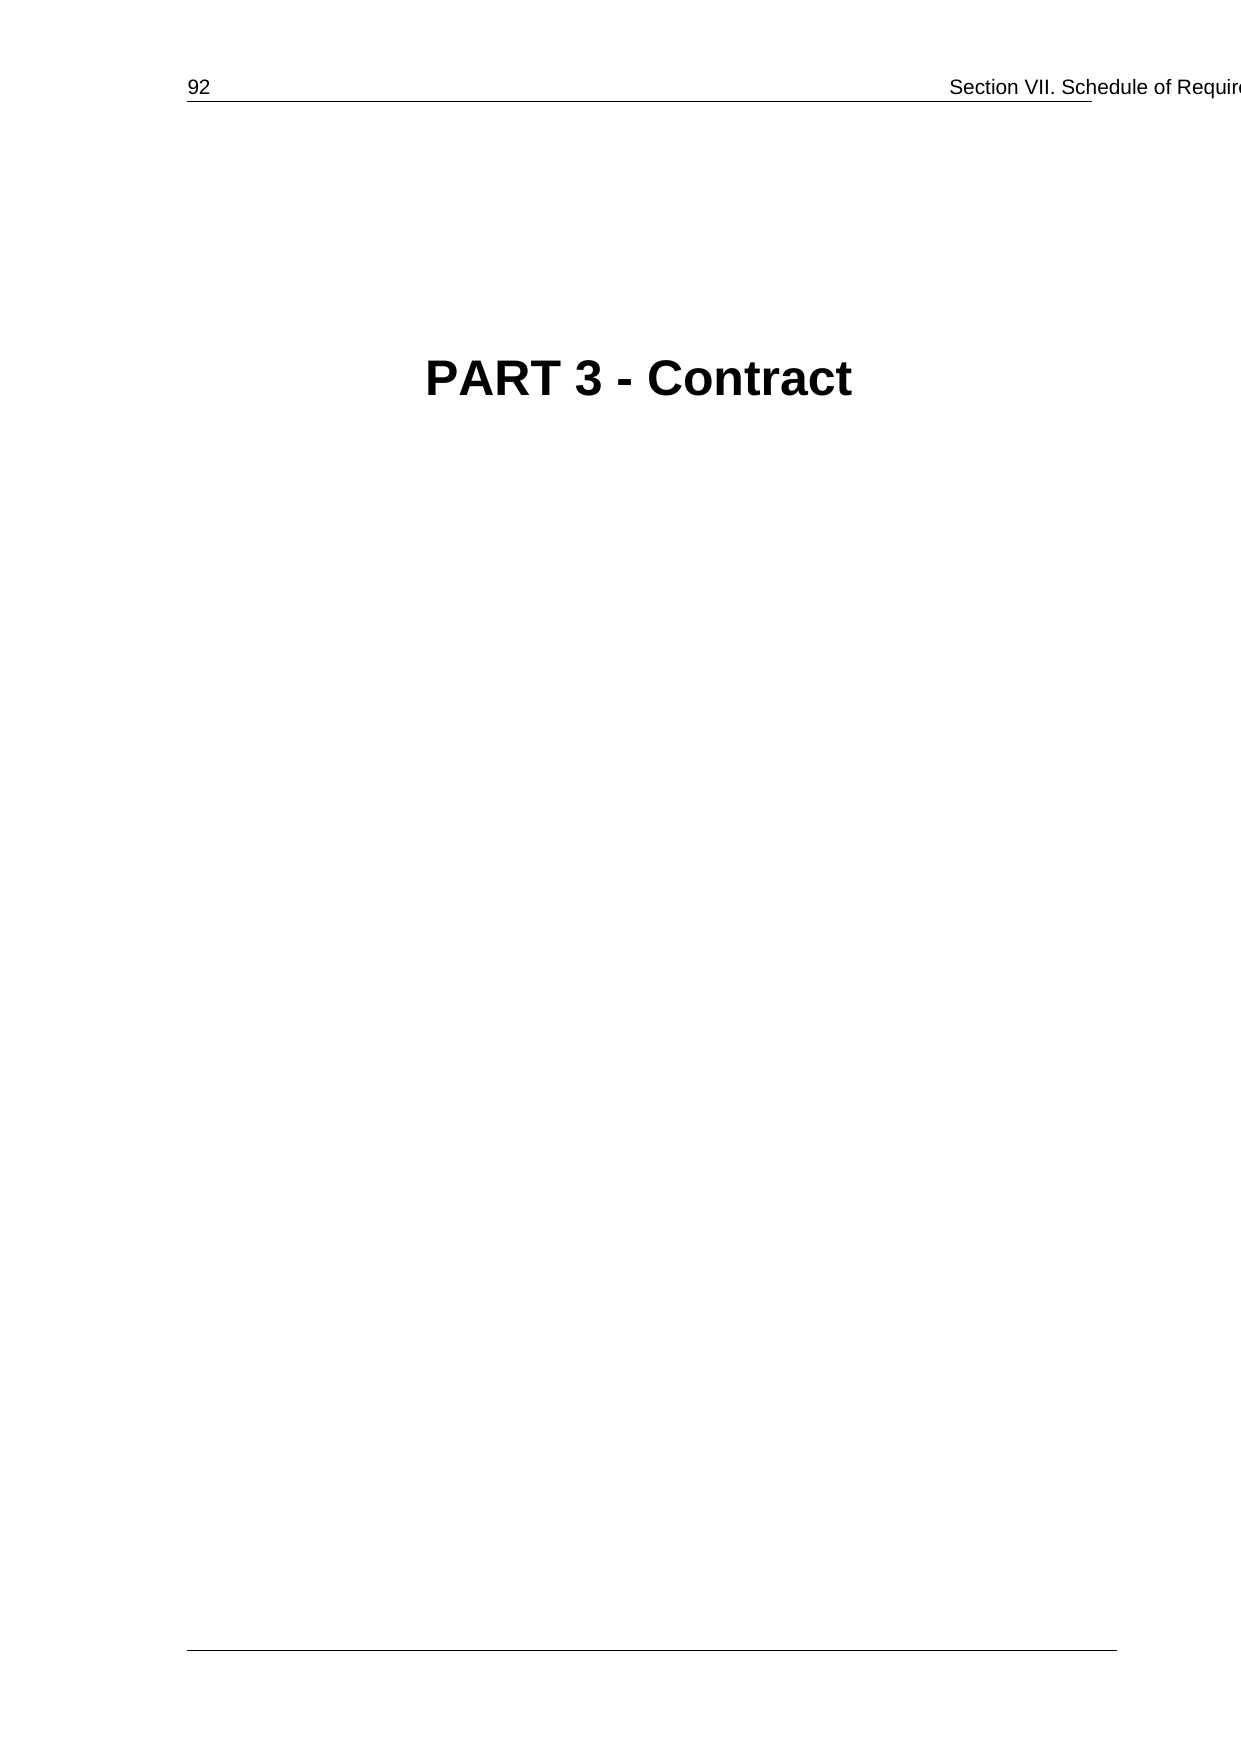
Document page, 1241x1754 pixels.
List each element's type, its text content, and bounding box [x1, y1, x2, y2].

text PART 3 - Contract [187, 349, 1090, 406]
